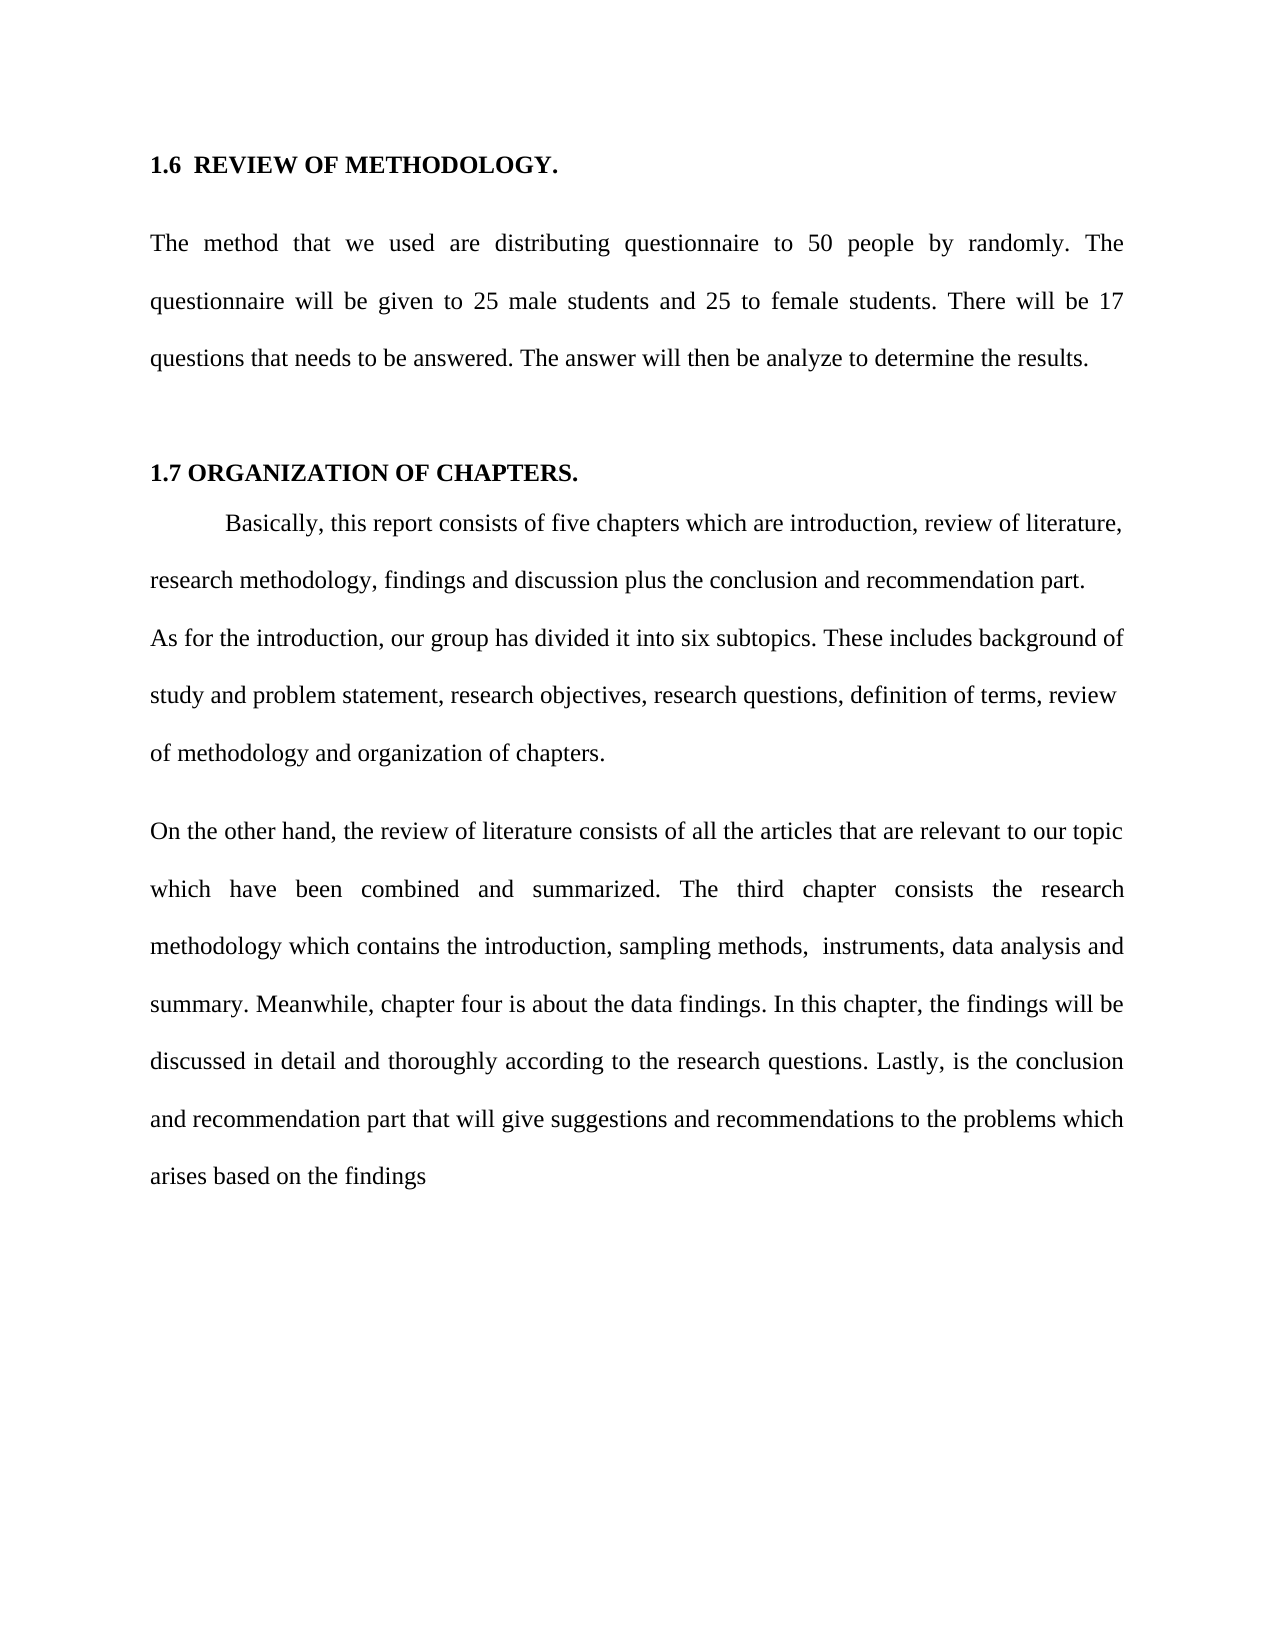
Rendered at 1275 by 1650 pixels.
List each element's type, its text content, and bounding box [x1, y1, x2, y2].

text 1.7 ORGANIZATION OF CHAPTERS. [150, 458, 1125, 487]
text On the other hand, the review of literature consists of all the articles that are relevant to our topic which have been combined and summarized. The third chapter consists the research methodology which contains the introduction, sampling methods, instruments, data analysis and summary. Meanwhile, chapter four is about the data findings. In this chapter, the findings will be discussed in detail and thoroughly according to the research questions. Lastly, is the conclusion and recommendation part that will give suggestions and recommendations to the problems which arises based on the findings [150, 816, 1125, 1190]
text 1.6 REVIEW OF METHODOLOGY. [150, 150, 1125, 179]
text The method that we used are distributing questionnaire to 50 people by randomly. The questionnaire will be given to 25 male students and 25 to female students. There will be 17 questions that needs to be answered. The answer will then be analyze to determine the results. [150, 228, 1125, 372]
text Basically, this report consists of five chapters which are introduction, review of literature, research methodology, findings and discussion plus the conclusion and recommendation part. As for the introduction, our group has divided it into six subtopics. These includes background of study and problem statement, research objectives, research questions, definition of terms, review of methodology and organization of chapters. [150, 508, 1125, 767]
